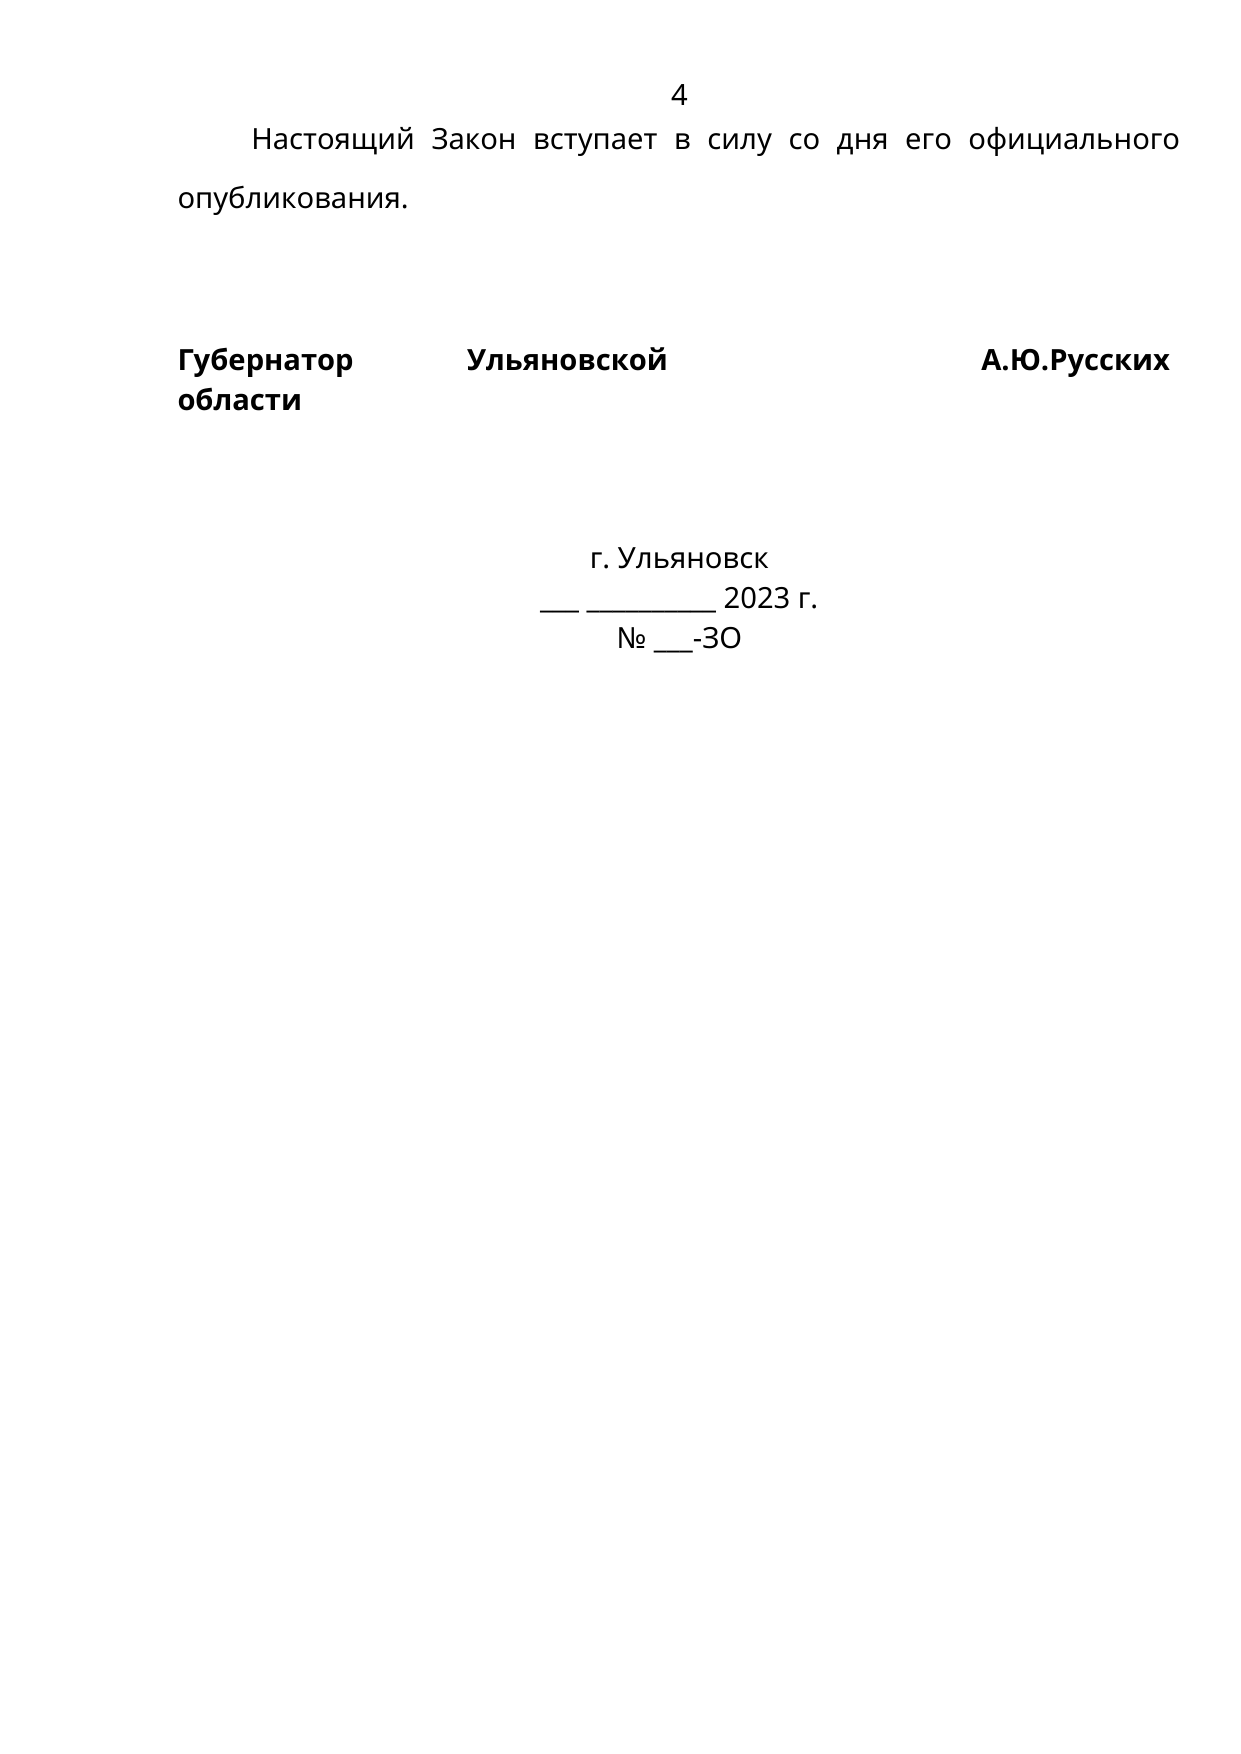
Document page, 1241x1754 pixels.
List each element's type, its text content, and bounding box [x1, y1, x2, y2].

table_header Губернатор Ульяновской области [166, 339, 679, 418]
text ___ __________ 2023 г. [177, 577, 1181, 617]
text г. Ульяновск [177, 538, 1181, 577]
text № ___-ЗО [177, 617, 1181, 657]
text Настоящий Закон вступает в силу со дня его официального опубликования. [177, 118, 1181, 217]
table_header А.Ю.Русских [679, 339, 1181, 418]
